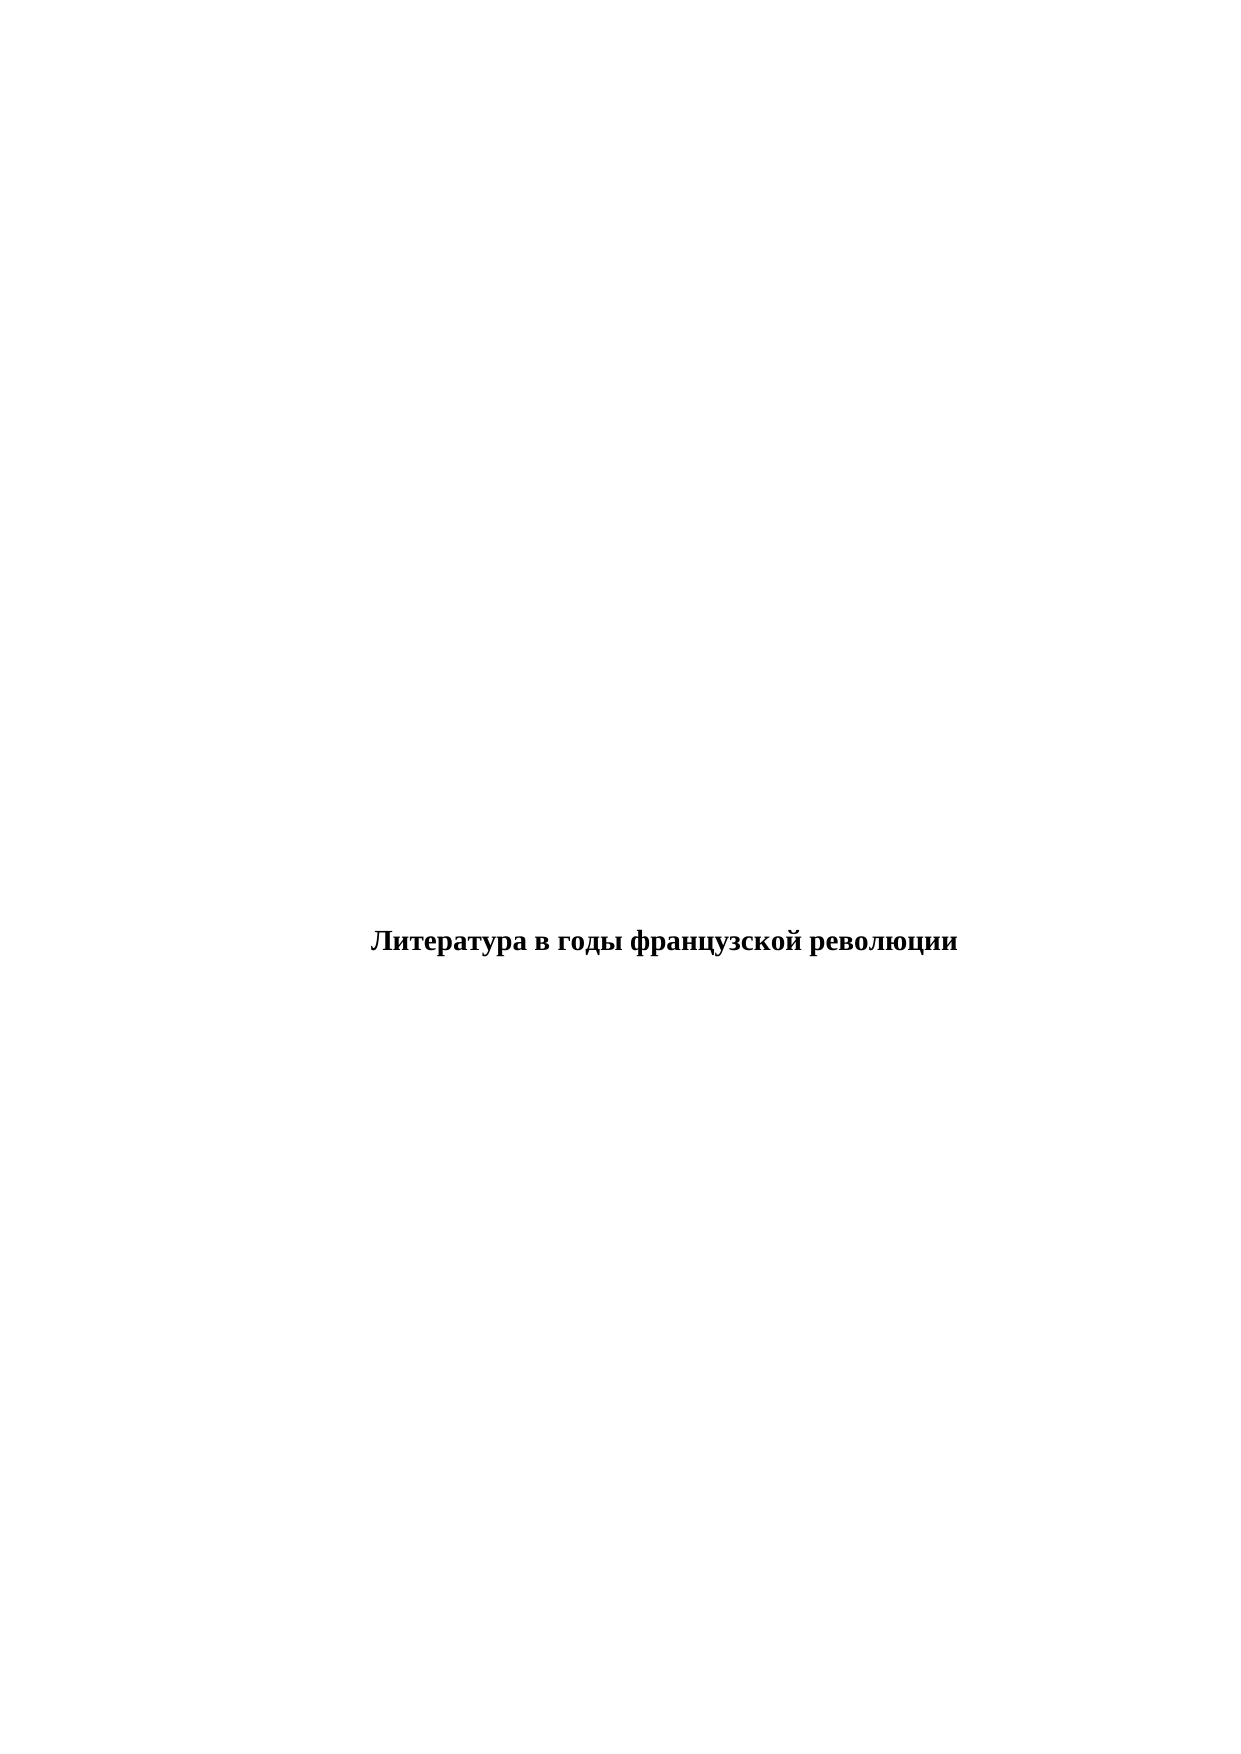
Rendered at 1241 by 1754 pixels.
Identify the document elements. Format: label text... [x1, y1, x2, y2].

text Литература в годы французской революции [177, 923, 1152, 957]
